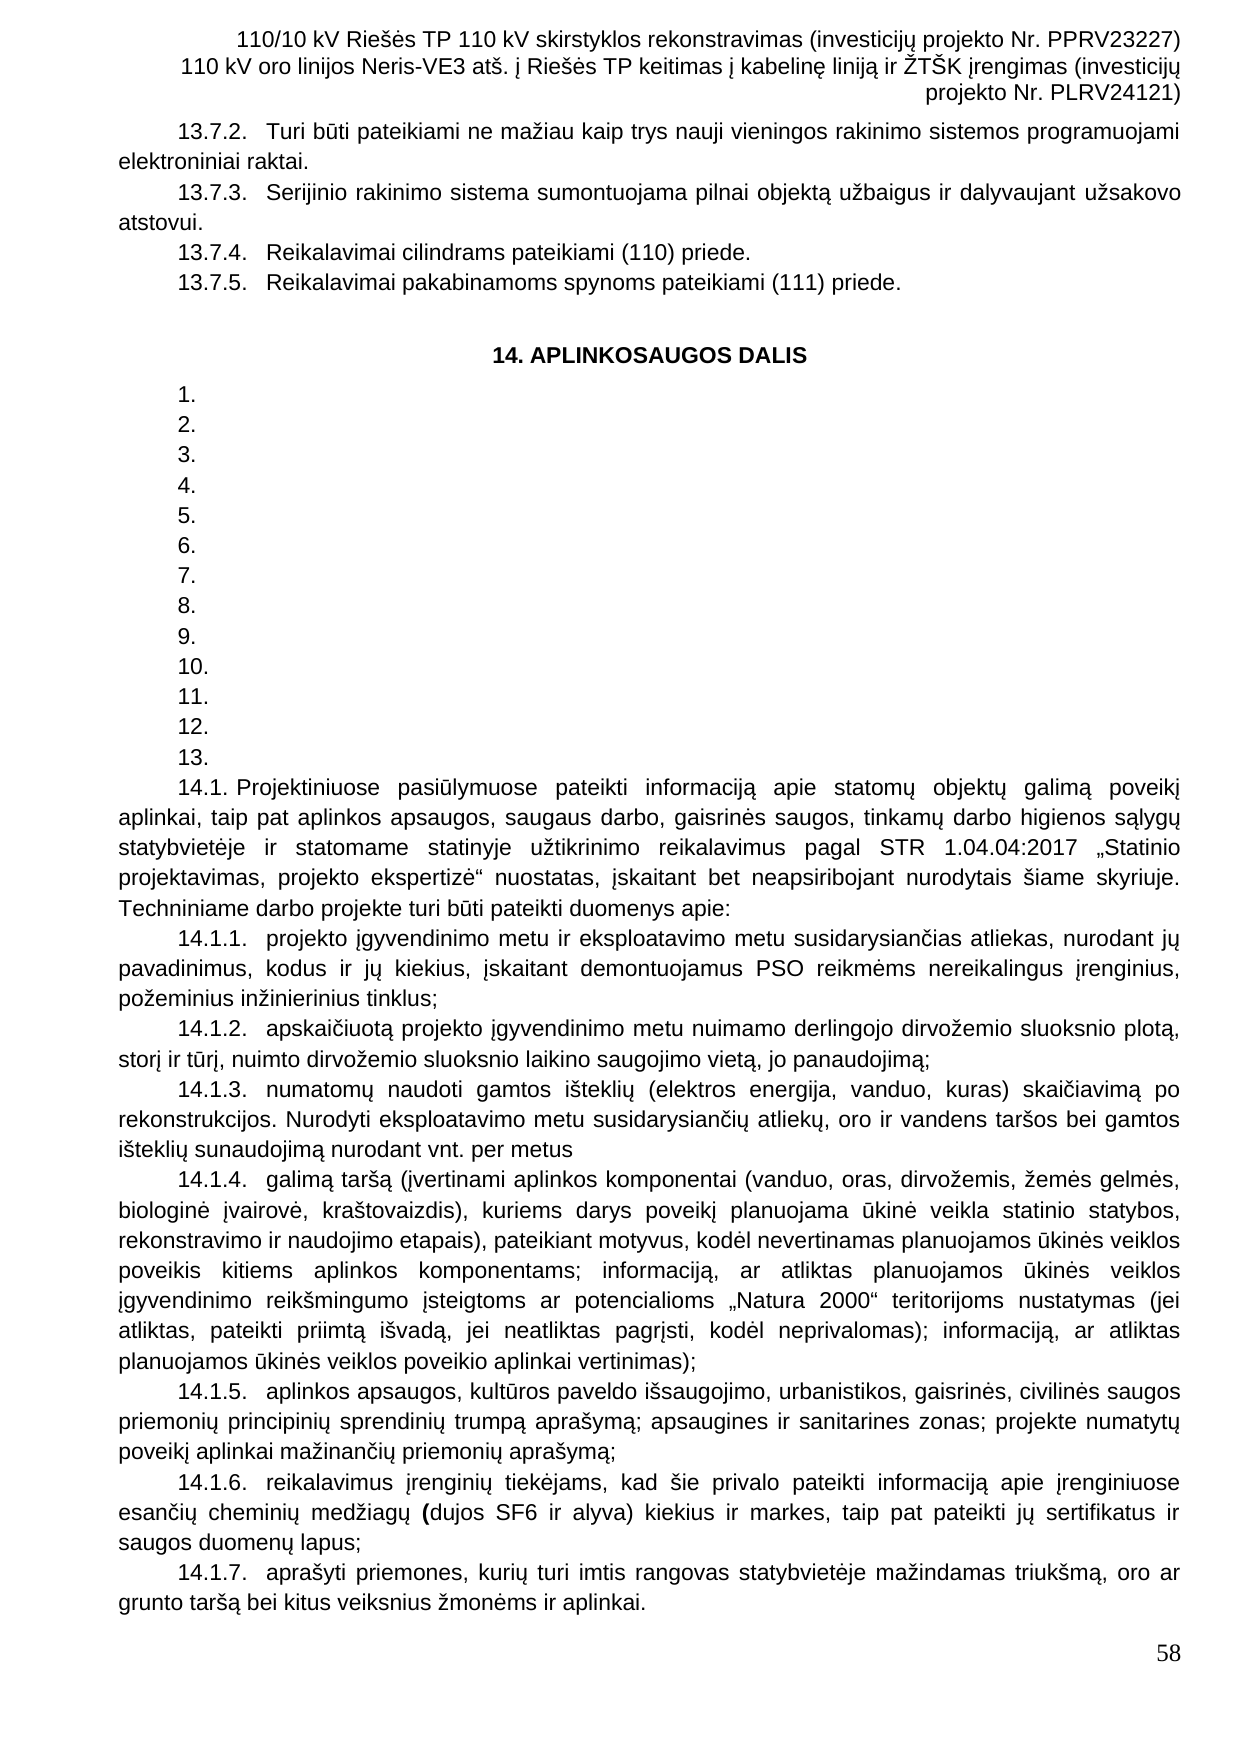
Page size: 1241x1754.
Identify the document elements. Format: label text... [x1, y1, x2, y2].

list numatomų naudoti gamtos išteklių (elektros energija, vanduo, kuras) skaičiavimą po rekonstrukcijos. Nurodyti eksploatavimo metu susidarysiančių atliekų, oro ir vandens taršos bei gamtos išteklių sunaudojimą nurodant vnt. per metus [118, 1076, 1181, 1162]
list projekto įgyvendinimo metu ir eksploatavimo metu susidarysiančias atliekas, nurodant jų pavadinimus, kodus ir jų kiekius, įskaitant demontuojamus PSO reikmėms nereikalingus įrenginius, požeminius inžinierinius tinklus; [118, 925, 1181, 1011]
list reikalavimus įrenginių tiekėjams, kad šie privalo pateikti informaciją apie įrenginiuose esančių cheminių medžiagų (dujos SF6 ir alyva) kiekius ir markes, taip pat pateikti jų sertifikatus ir saugos duomenų lapus; [118, 1468, 1181, 1555]
list Serijinio rakinimo sistema sumontuojama pilnai objektą užbaigus ir dalyvaujant užsakovo atstovui. [118, 178, 1181, 235]
list galimą taršą (įvertinami aplinkos komponentai (vanduo, oras, dirvožemis, žemės gelmės, biologinė įvairovė, kraštovaizdis), kuriems darys poveikį planuojama ūkinė veikla statinio statybos, rekonstravimo ir naudojimo etapais), pateikiant motyvus, kodėl nevertinamas planuojamos ūkinės veiklos poveikis kitiems aplinkos komponentams; informaciją, ar atliktas planuojamos ūkinės veiklos įgyvendinimo reikšmingumo įsteigtoms ar potencialioms „Natura 2000“ teritorijoms nustatymas (jei atliktas, pateikti priimtą išvadą, jei neatliktas pagrįsti, kodėl neprivalomas); informaciją, ar atliktas planuojamos ūkinės veiklos poveikio aplinkai vertinimas); [118, 1166, 1181, 1374]
list Turi būti pateikiami ne mažiau kaip trys nauji vieningos rakinimo sistemos programuojami elektroniniai raktai. [118, 118, 1181, 175]
list aplinkos apsaugos, kultūros paveldo išsaugojimo, urbanistikos, gaisrinės, civilinės saugos priemonių principinių sprendinių trumpą aprašymą; apsaugines ir sanitarines zonas; projekte numatytų poveikį aplinkai mažinančių priemonių aprašymą; [118, 1378, 1181, 1464]
list Reikalavimai cilindrams pateikiami priede. [118, 239, 1181, 265]
list Reikalavimai pakabinamoms spynoms pateikiami priede. [118, 269, 1181, 296]
list Projektiniuose pasiūlymuose pateikti informaciją apie statomų objektų galimą poveikį aplinkai, taip pat aplinkos apsaugos, saugaus darbo, gaisrinės saugos, tinkamų darbo higienos sąlygų statybvietėje ir statomame statinyje užtikrinimo reikalavimus pagal STR 1.04.04:2017 „Statinio projektavimas, projekto ekspertizė“ nuostatas, įskaitant bet neapsiribojant nurodytais šiame skyriuje. Techniniame darbo projekte turi būti pateikti duomenys apie: [118, 774, 1181, 921]
list aprašyti priemones, kurių turi imtis rangovas statybvietėje mažindamas triukšmą, oro ar grunto taršą bei kitus veiksnius žmonėms ir aplinkai. [118, 1559, 1181, 1616]
subtitle APLINKOSAUGOS DALIS [118, 342, 1181, 368]
list apskaičiuotą projekto įgyvendinimo metu nuimamo derlingojo dirvožemio sluoksnio plotą, storį ir tūrį, nuimto dirvožemio sluoksnio laikino saugojimo vietą, jo panaudojimą; [118, 1015, 1181, 1072]
